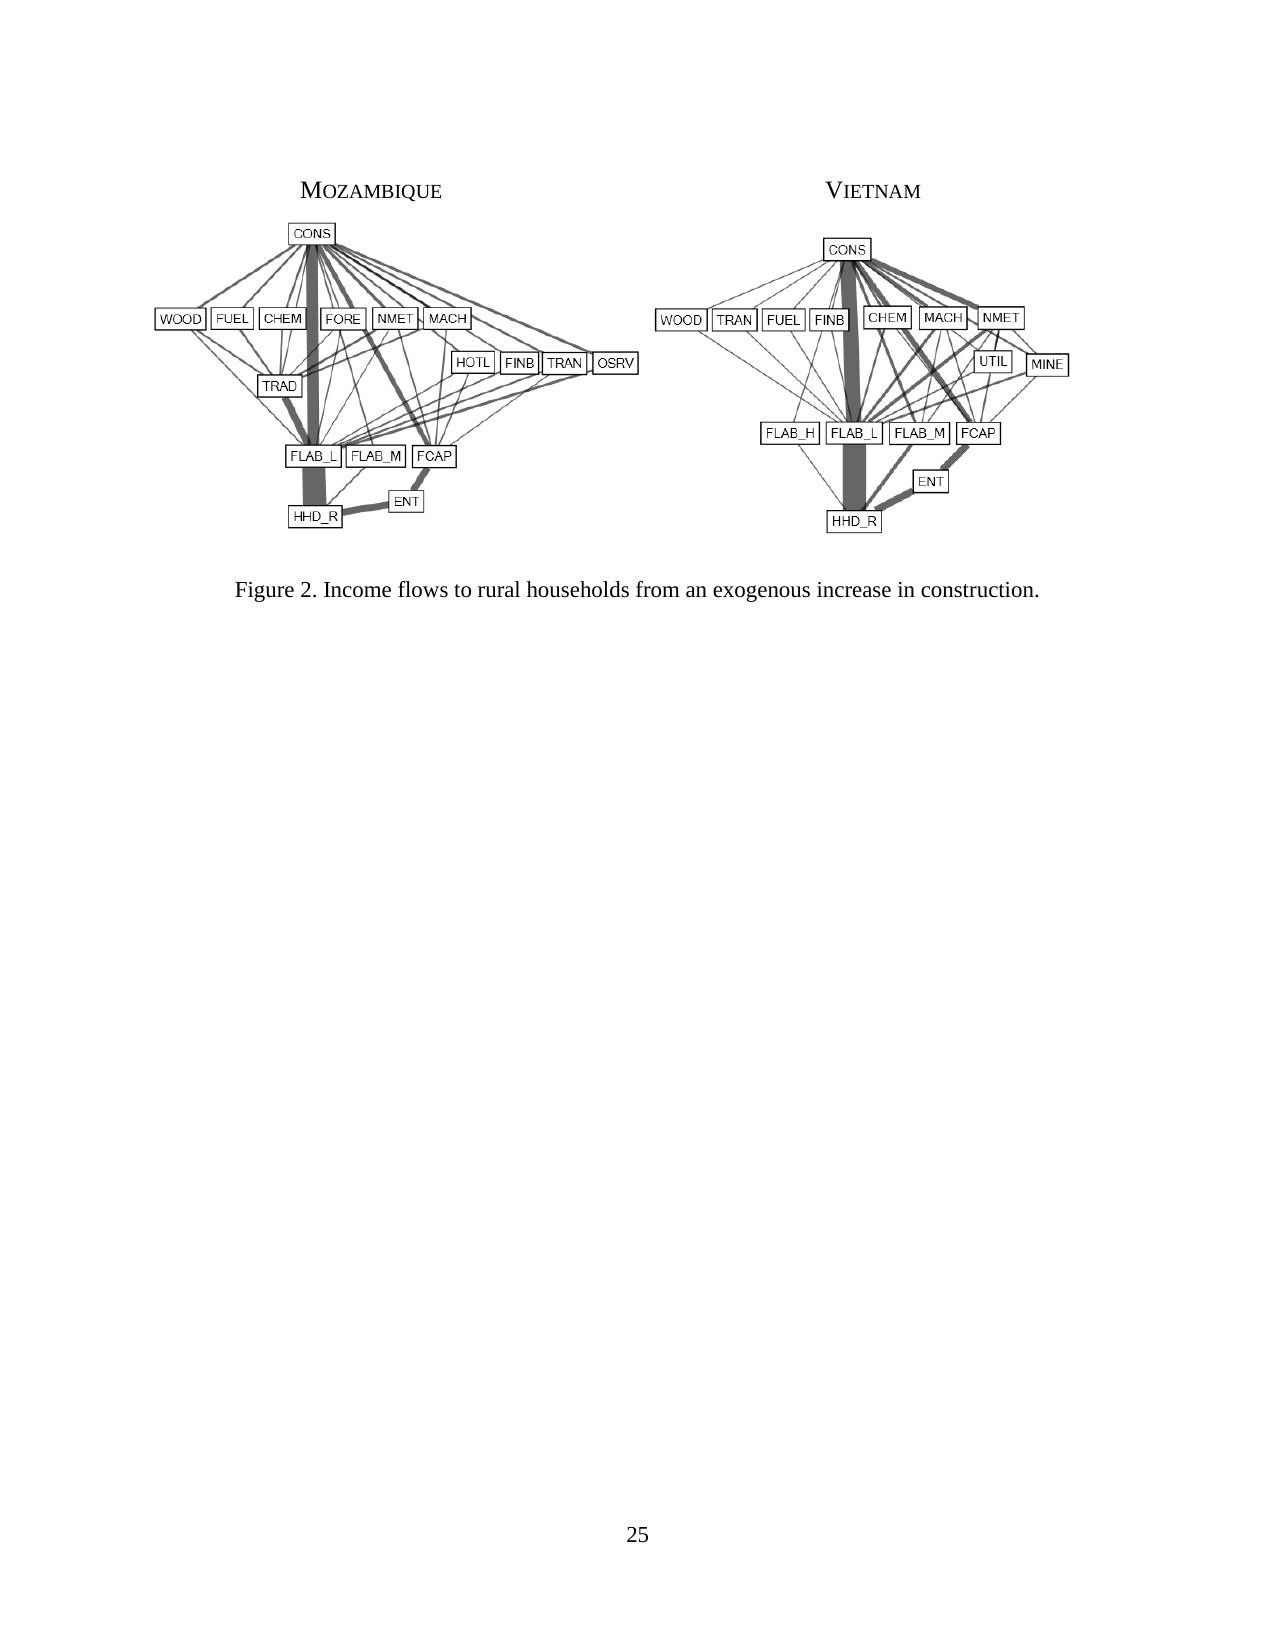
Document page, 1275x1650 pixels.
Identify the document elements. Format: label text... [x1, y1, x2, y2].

text Mozambique Vietnam [150, 175, 1125, 204]
picture [150, 215, 645, 548]
picture [649, 204, 1080, 548]
text Figure 2. Income flows to rural households from an exogenous increase in construction. [150, 576, 1125, 602]
